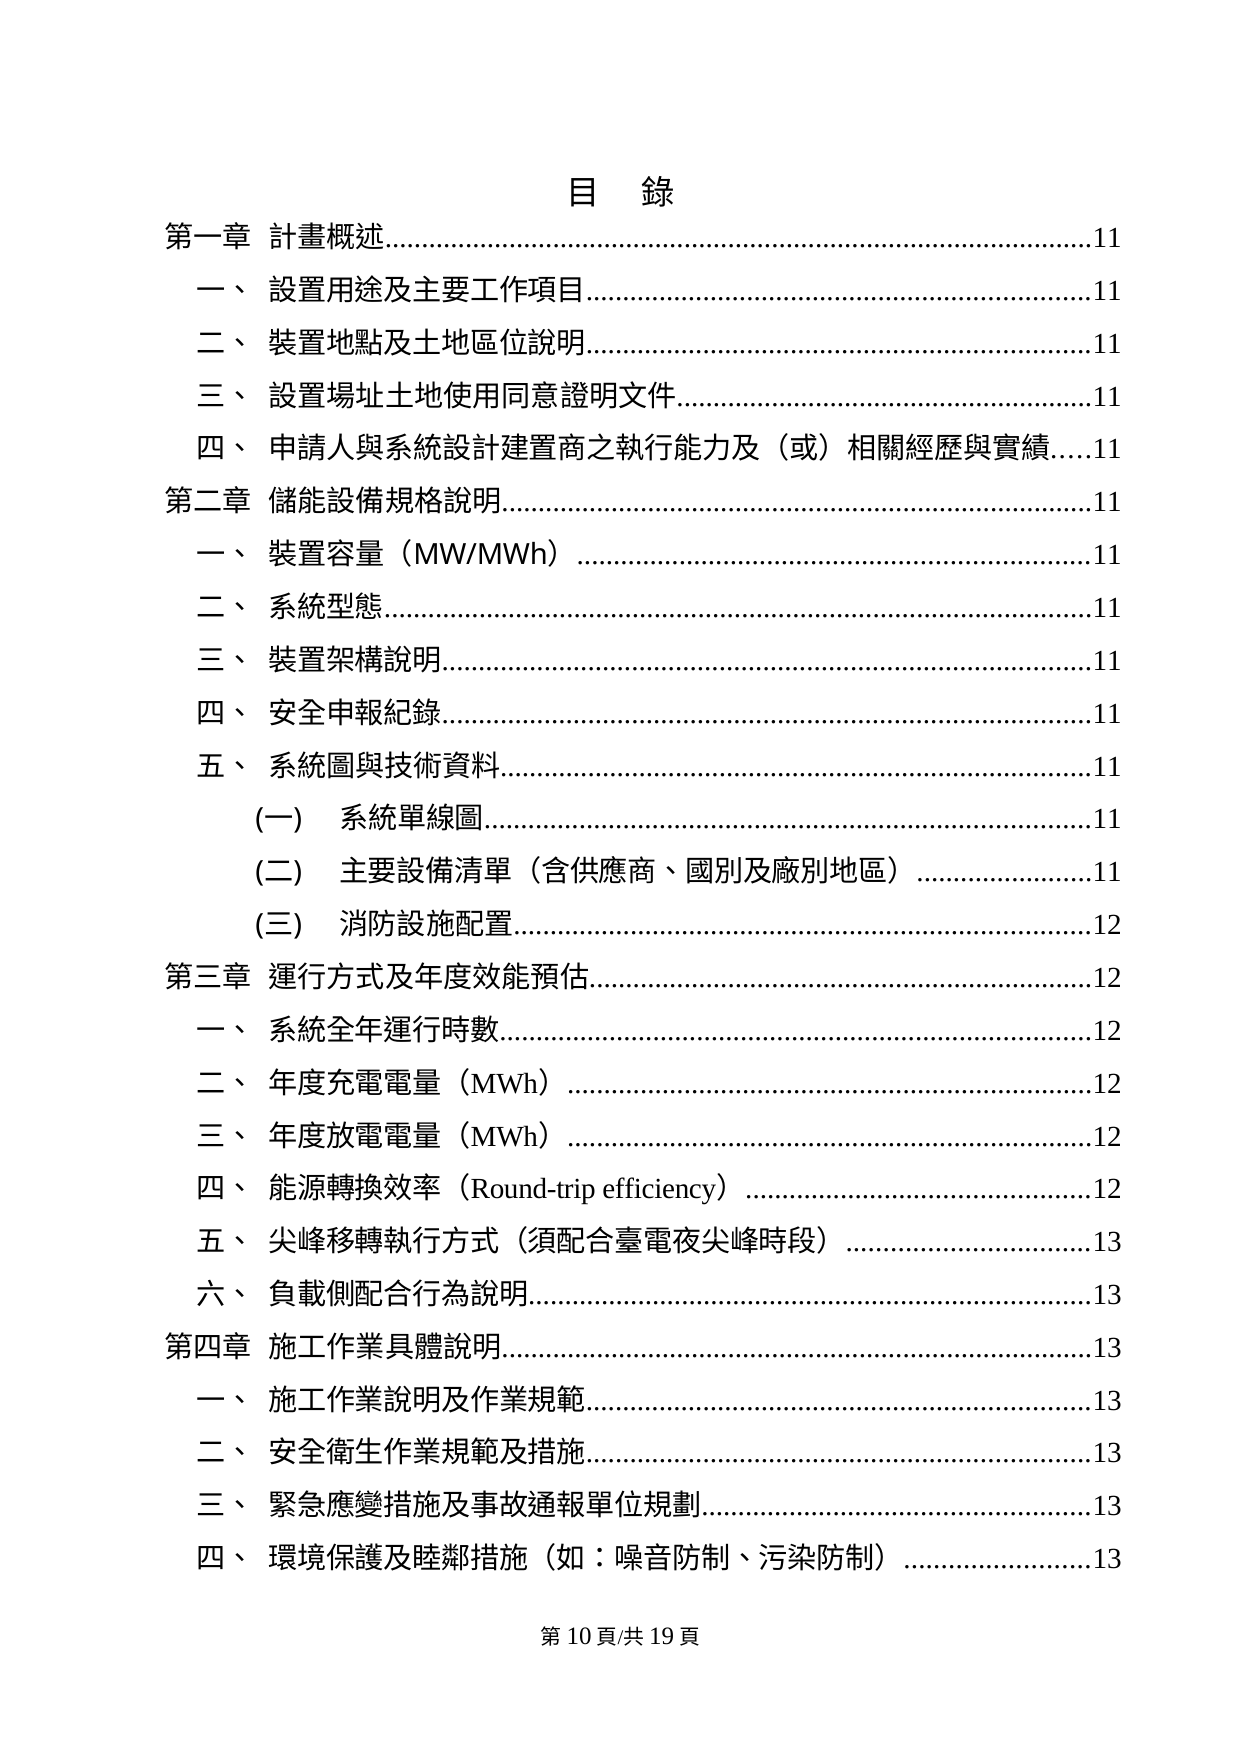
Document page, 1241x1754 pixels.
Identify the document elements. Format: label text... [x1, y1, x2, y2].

text 三、 緊急應變措施及事故通報單位規劃 13 [196, 1482, 1111, 1524]
text (二) 主要設備清單（含供應商、國別及廠別地區） 11 [255, 848, 1111, 890]
text 五、 系統圖與技術資料 11 [196, 742, 1111, 784]
text 一、 施工作業說明及作業規範 13 [196, 1376, 1111, 1418]
text 一、 裝置容量（MW/MWh） 11 [196, 531, 1111, 573]
text 三、 年度放電電量（MWh） 12 [196, 1112, 1111, 1154]
text 二、 裝置地點及土地區位說明 11 [196, 319, 1111, 362]
text 第二章 儲能設備規格說明 11 [164, 478, 1111, 520]
text 三、 設置場址土地使用同意證明文件 11 [196, 372, 1111, 414]
text 二、 系統型態 11 [196, 584, 1111, 626]
text (三) 消防設施配置 12 [255, 901, 1111, 943]
text 第一章 計畫概述 11 [164, 214, 1111, 256]
text 第三章 運行方式及年度效能預估 12 [164, 954, 1111, 996]
text 目 錄 [118, 166, 1122, 214]
text (一) 系統單線圖 11 [255, 795, 1111, 837]
text 四、 安全申報紀錄 11 [196, 689, 1111, 732]
text 五、 尖峰移轉執行方式（須配合臺電夜尖峰時段） 13 [196, 1218, 1111, 1260]
text 一、 系統全年運行時數 12 [196, 1006, 1111, 1049]
text 四、 能源轉換效率（Round-trip efficiency） 12 [196, 1165, 1111, 1207]
text 四、 環境保護及睦鄰措施（如：噪音防制、污染防制） 13 [196, 1534, 1111, 1577]
text 二、 年度充電電量（MWh） 12 [196, 1059, 1111, 1102]
text 四、 申請人與系統設計建置商之執行能力及（或）相關經歷與實績 11 [196, 425, 1111, 467]
text 第四章 施工作業具體說明 13 [164, 1323, 1111, 1366]
text 六、 負載側配合行為說明 13 [196, 1271, 1111, 1313]
text 三、 裝置架構說明 11 [196, 636, 1111, 679]
text 一、 設置用途及主要工作項目 11 [196, 267, 1111, 309]
text 二、 安全衛生作業規範及措施 13 [196, 1429, 1111, 1471]
